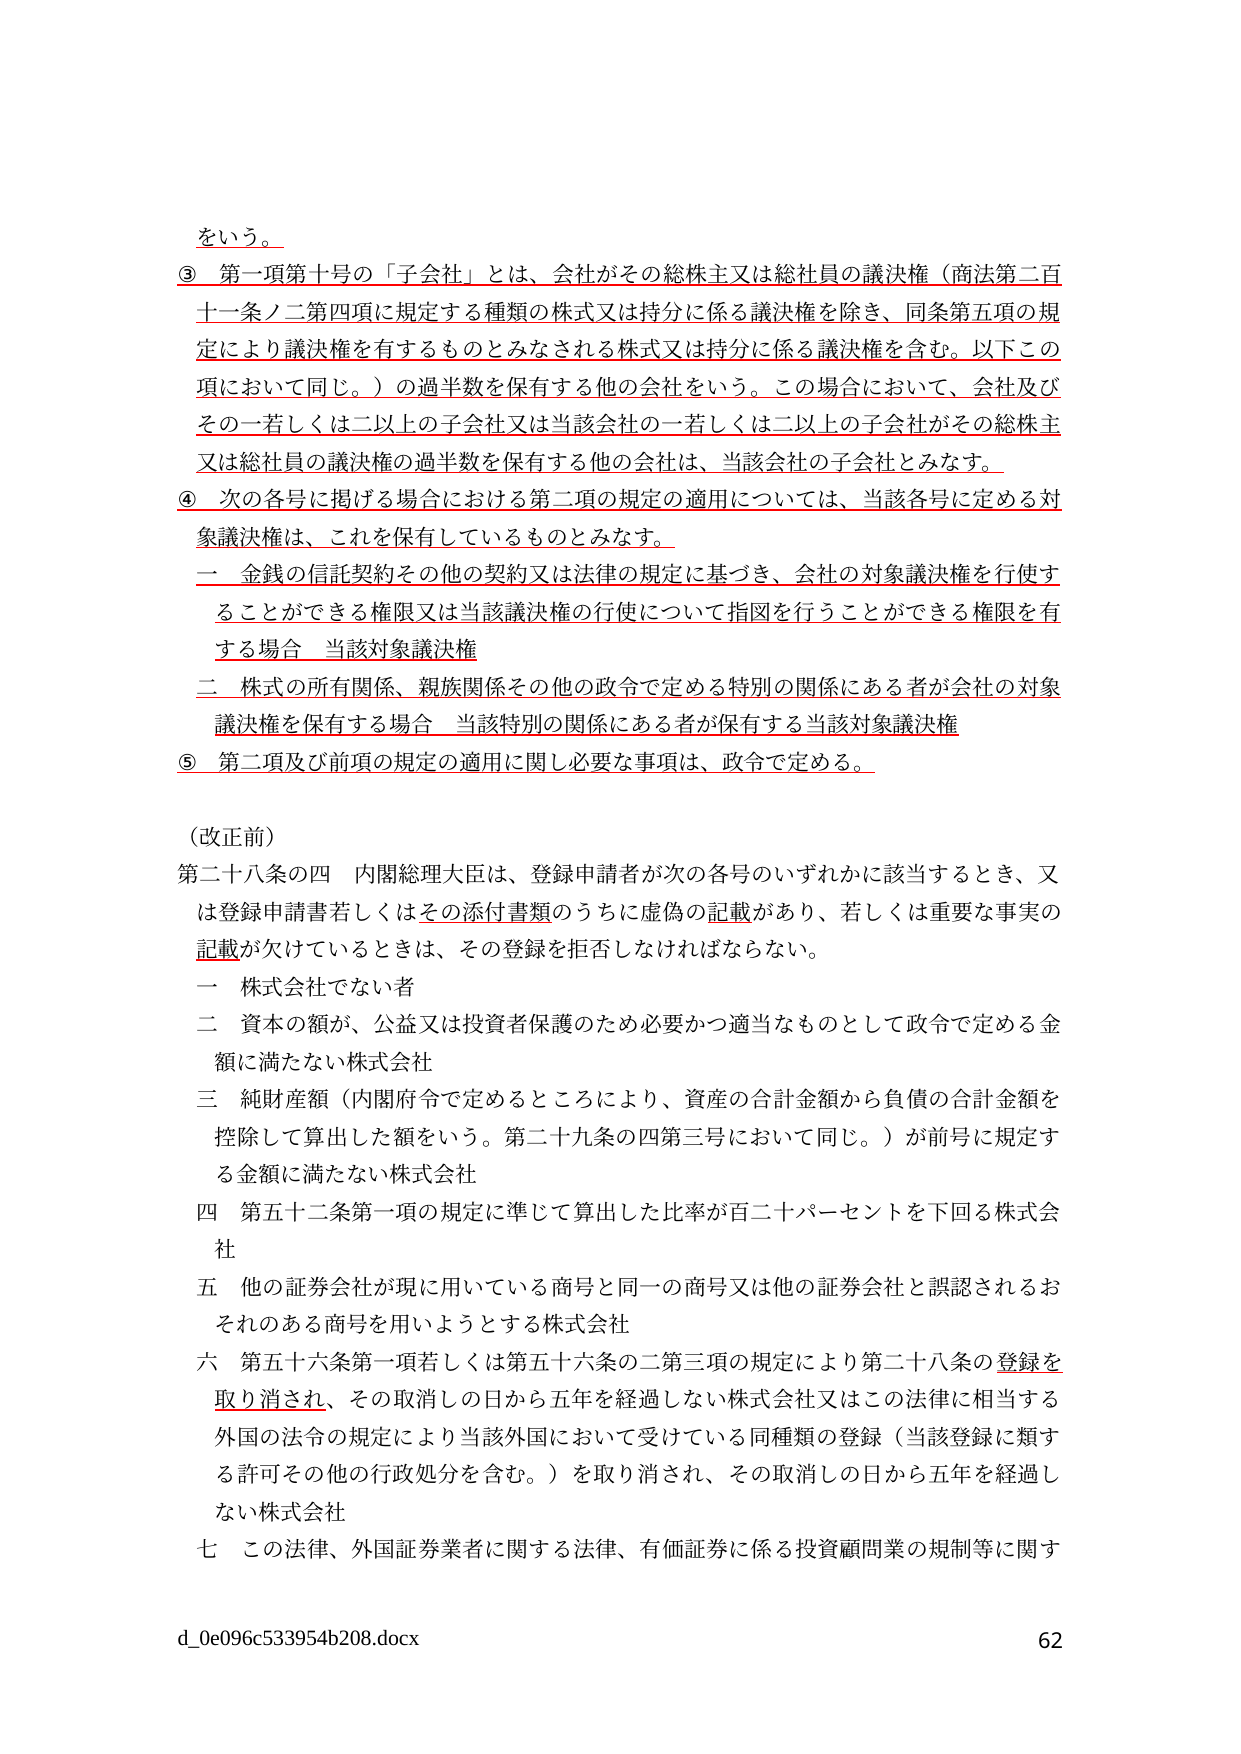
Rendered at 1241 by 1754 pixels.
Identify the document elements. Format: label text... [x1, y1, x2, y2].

text ④ 次の各号に掲げる場合における第二項の規定の適用については、当該各号に定める対象議決権は、これを保有しているものとみなす。 [177, 479, 1063, 554]
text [196, 1529, 1063, 1567]
text 一 株式会社でない者 [196, 967, 1063, 1004]
text 五 他の証券会社が現に用いている商号と同一の商号又は他の証券会社と誤認されるおそれのある商号を用いようとする株式会社 [196, 1267, 1063, 1342]
text 第二十八条の四 内閣総理大臣は、登録申請者が次の各号のいずれかに該当するとき、又は登録申請書若しくはその添付書類のうちに虚偽の記載があり、若しくは重要な事実の記載が欠けているときは、その登録を拒否しなければならない。 [177, 854, 1063, 967]
text 四 第五十二条第一項の規定に準じて算出した比率が百二十パーセントを下回る株式会社 [196, 1192, 1063, 1267]
text 三 純財産額（内閣府令で定めるところにより、資産の合計金額から負債の合計金額を控除して算出した額をいう。第二十九条の四第三号において同じ。）が前号に規定する金額に満たない株式会社 [196, 1079, 1063, 1192]
text ③ 第一項第十号の「子会社」とは、会社がその総株主又は総社員の議決権（商法第二百十一条ノ二第四項に規定する種類の株式又は持分に係る議決権を除き、同条第五項の規定により議決権を有するものとみなされる株式又は持分に係る議決権を含む。以下この項において同じ。）の過半数を保有する他の会社をいう。この場合において、会社及びその一若しくは二以上の子会社又は当該会社の一若しくは二以上の子会社がその総株主又は総社員の議決権の過半数を保有する他の会社は、当該会社の子会社とみなす。 [177, 254, 1063, 479]
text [177, 217, 1063, 254]
text （改正前） [177, 817, 1063, 854]
text 二 資本の額が、公益又は投資者保護のため必要かつ適当なものとして政令で定める金額に満たない株式会社 [196, 1004, 1063, 1079]
text 二 株式の所有関係、親族関係その他の政令で定める特別の関係にある者が会社の対象議決権を保有する場合 当該特別の関係にある者が保有する当該対象議決権 [196, 667, 1063, 742]
text 一 金銭の信託契約その他の契約又は法律の規定に基づき、会社の対象議決権を行使することができる権限又は当該議決権の行使について指図を行うことができる権限を有する場合 当該対象議決権 [196, 554, 1063, 667]
text 六 第五十六条第一項若しくは第五十六条の二第三項の規定により第二十八条の登録を取り消され、その取消しの日から五年を経過しない株式会社又はこの法律に相当する外国の法令の規定により当該外国において受けている同種類の登録（当該登録に類する許可その他の行政処分を含む。）を取り消され、その取消しの日から五年を経過しない株式会社 [196, 1342, 1063, 1529]
text ⑤ 第二項及び前項の規定の適用に関し必要な事項は、政令で定める。 [177, 742, 1063, 779]
